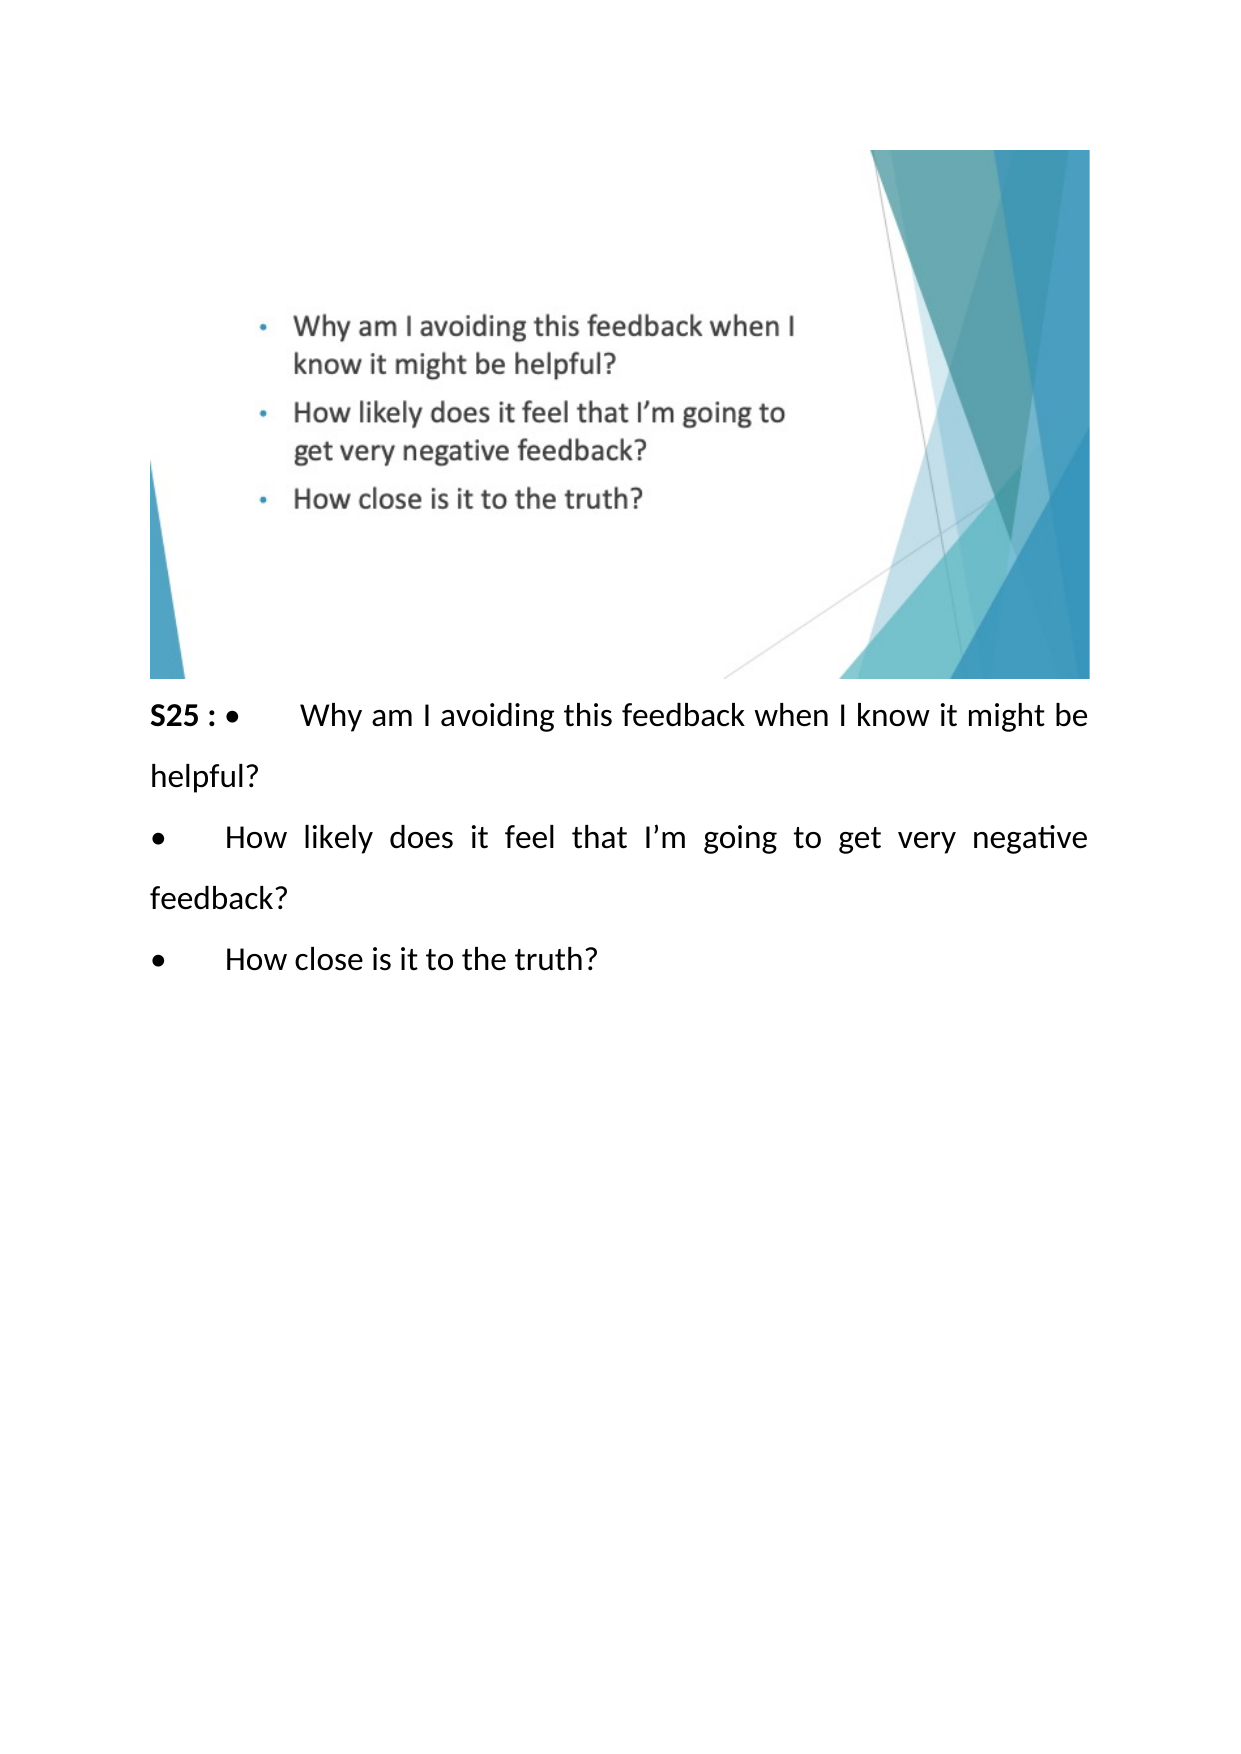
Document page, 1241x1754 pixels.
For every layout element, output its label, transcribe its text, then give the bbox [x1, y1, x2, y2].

text • How close is it to the truth? [150, 938, 1090, 979]
text S25 : • Why am I avoiding this feedback when I know it might be helpful? [150, 694, 1090, 796]
text • How likely does it feel that I’m going to get very negative feedback? [150, 816, 1090, 918]
picture [150, 150, 1090, 679]
